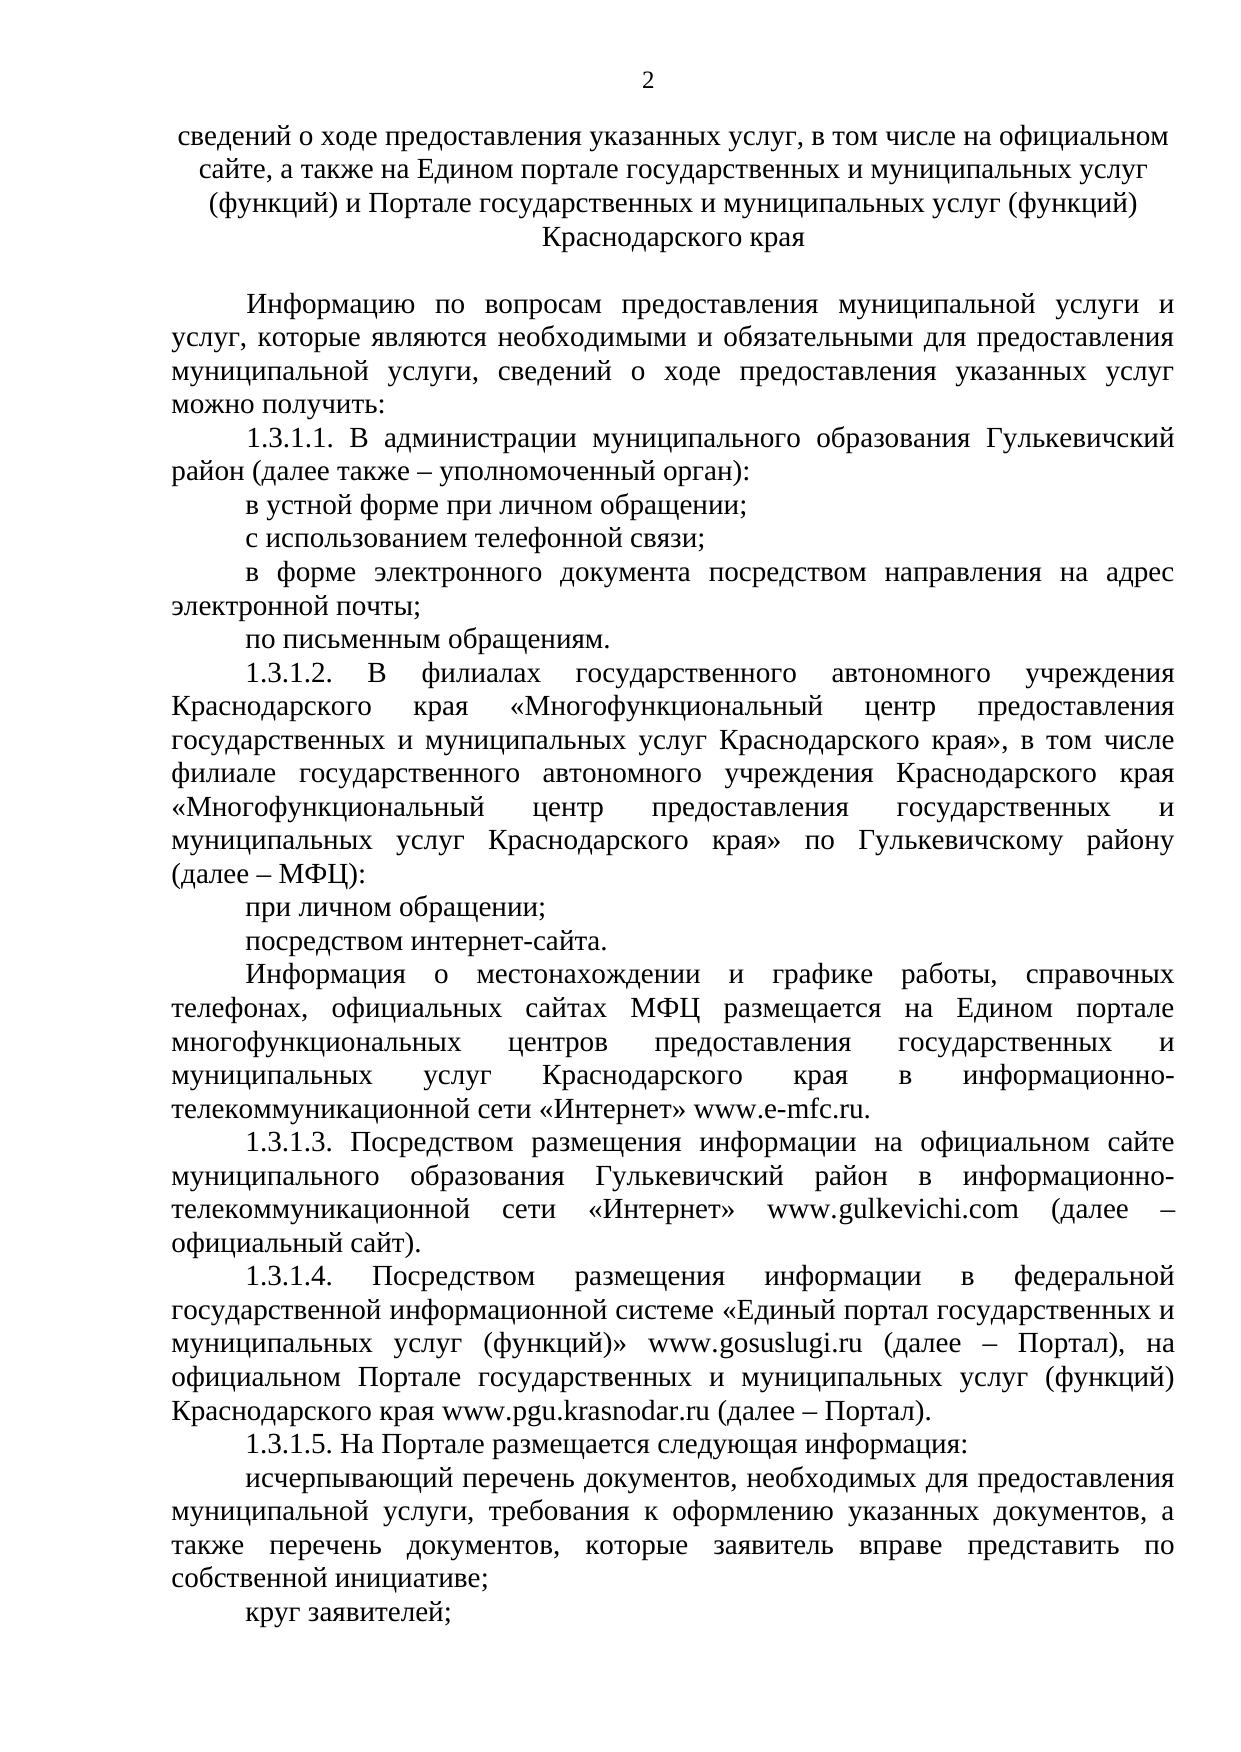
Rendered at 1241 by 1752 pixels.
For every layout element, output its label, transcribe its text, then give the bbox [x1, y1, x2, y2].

text 1.3.1.2. В филиалах государственного автономного учреждения Краснодарского края «Многофункциональный центр предоставления государственных и муниципальных услуг Краснодарского края», в том числе филиале государственного автономного учреждения Краснодарского края «Многофункциональный центр предоставления государственных и муниципальных услуг Краснодарского края» по Гулькевичскому району (далее – МФЦ): [171, 655, 1175, 889]
text по письменным обращениям. [171, 621, 1175, 655]
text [171, 118, 1175, 252]
text 1.3.1.3. Посредством размещения информации на официальном сайте муниципального образования Гулькевичский район в информационно-телекоммуникационной сети «Интернет» www.gulkevichi.com (далее – официальный сайт). [171, 1124, 1175, 1258]
text Информацию по вопросам предоставления муниципальной услуги и услуг, которые являются необходимыми и обязательными для предоставления муниципальной услуги, сведений о ходе предоставления указанных услуг можно получить: [171, 286, 1175, 420]
text 1.3.1.4. Посредством размещения информации в федеральной государственной информационной системе «Единый портал государственных и муниципальных услуг (функций)» www.gosuslugi.ru (далее – Портал), на официальном Портале государственных и муниципальных услуг (функций) Краснодарского края www.pgu.krasnodar.ru (далее – Портал). [171, 1258, 1175, 1426]
text Информация о местонахождении и графике работы, справочных телефонах, официальных сайтах МФЦ размещается на Едином портале многофункциональных центров предоставления государственных и муниципальных услуг Краснодарского края в информационно-телекоммуникационной сети «Интернет» www.e-mfc.ru. [171, 957, 1175, 1124]
text при личном обращении; [171, 889, 1175, 923]
text с использованием телефонной связи; [171, 521, 1175, 554]
text 1.3.1.5. На Портале размещается следующая информация: [171, 1426, 1175, 1460]
text исчерпывающий перечень документов, необходимых для предоставления муниципальной услуги, требования к оформлению указанных документов, а также перечень документов, которые заявитель вправе представить по собственной инициативе; [171, 1460, 1175, 1594]
text в устной форме при личном обращении; [171, 487, 1175, 521]
text в форме электронного документа посредством направления на адрес электронной почты; [171, 554, 1175, 621]
text круг заявителей; [171, 1594, 1175, 1627]
text 1.3.1.1. В администрации муниципального образования Гулькевичский район (далее также – уполномоченный орган): [171, 420, 1175, 487]
text посредством интернет-сайта. [171, 923, 1175, 957]
